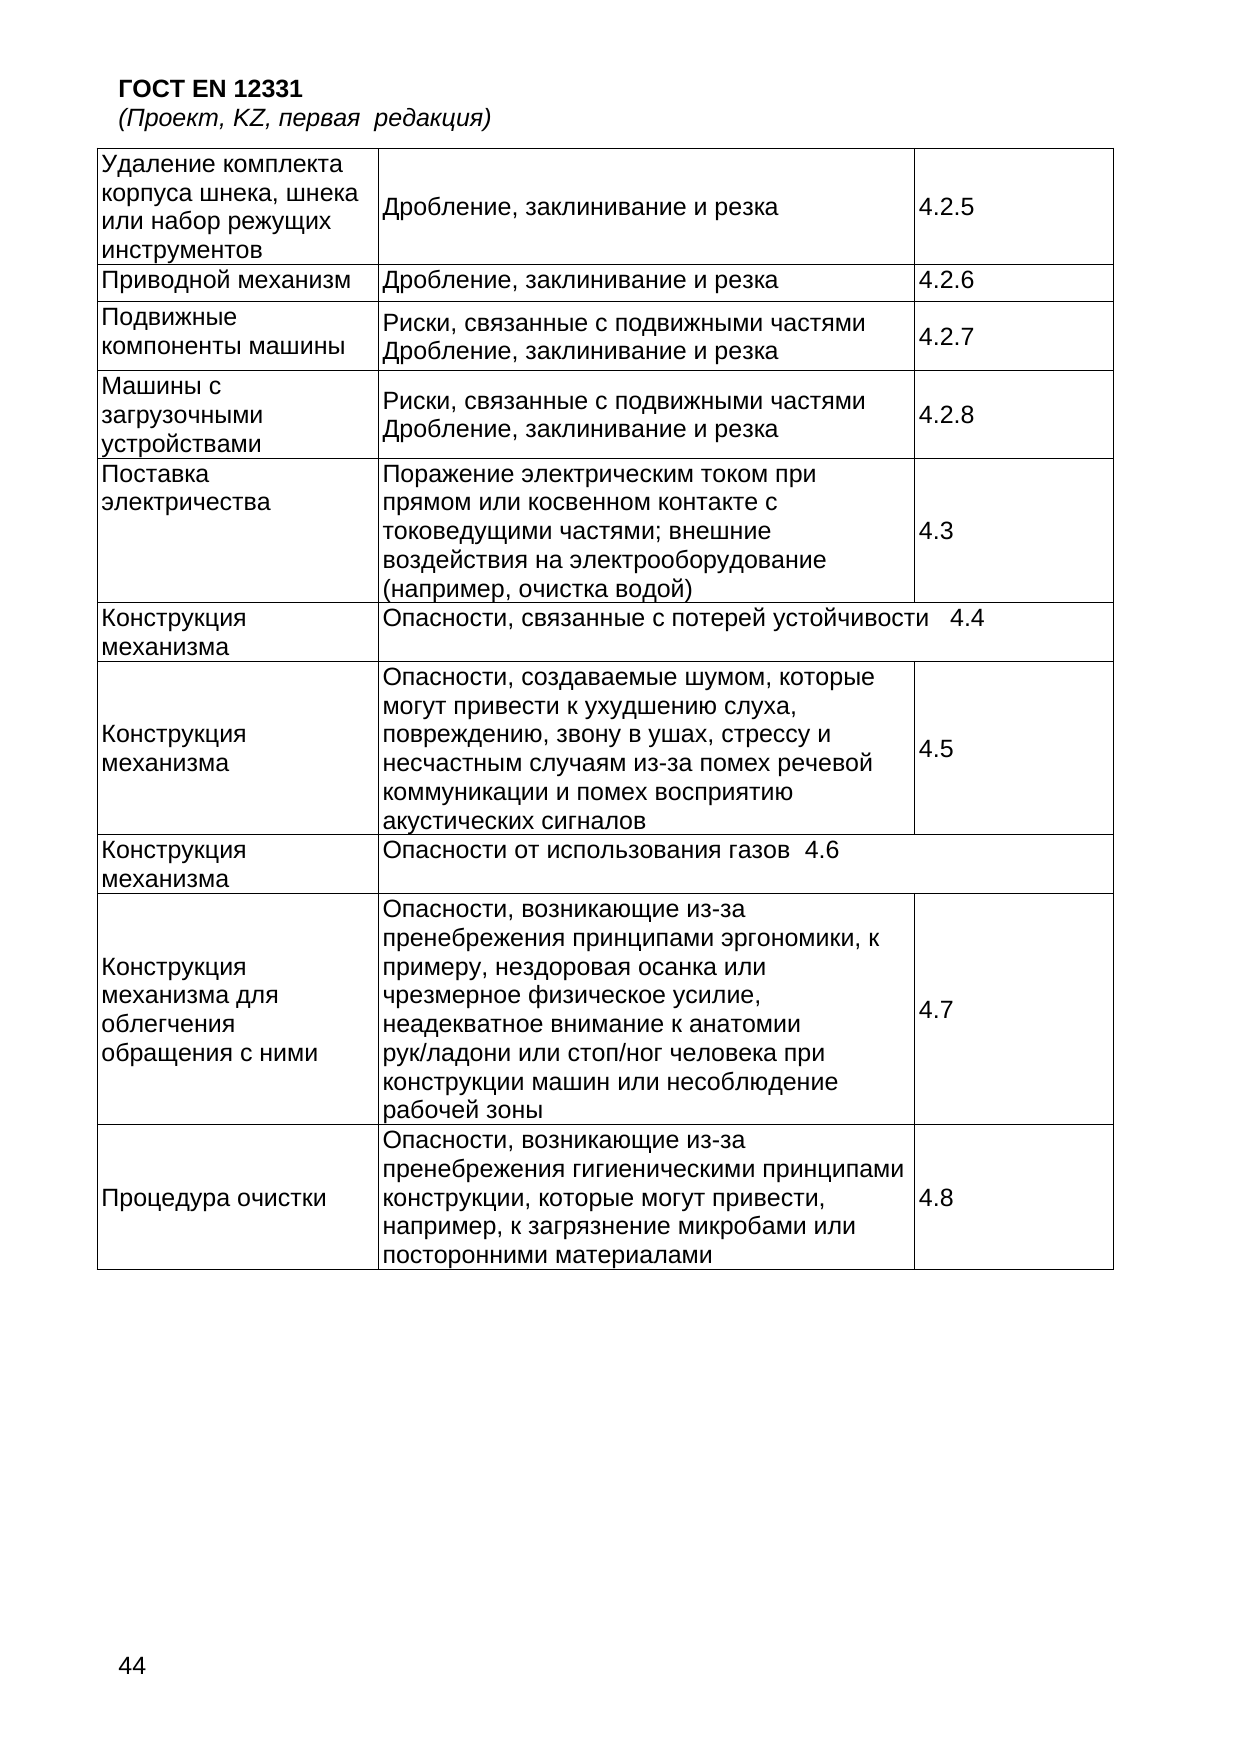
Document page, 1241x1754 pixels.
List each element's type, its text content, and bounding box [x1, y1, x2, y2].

table_cell 4.2.7 [915, 302, 1113, 370]
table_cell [379, 149, 914, 264]
table_cell Конструкция механизма [98, 835, 378, 893]
table_cell Конструкция механизма [98, 603, 378, 661]
table_cell 4.7 [915, 894, 1113, 1124]
table_cell 4.2.5 [915, 149, 1113, 264]
table_cell Удаление комплекта корпуса шнека, шнека или набор режущих инструментов [98, 149, 378, 264]
table_cell Опасности, создаваемые шумом, которые могут привести к ухудшению слуха, повреждению, звону в ушах, стрессу и несчастным случаям из-за помех речевой коммуникации и помех восприятию акустических сигналов [379, 662, 914, 834]
table_cell 4.5 [915, 662, 1113, 834]
table_cell Поставка электричества [98, 459, 378, 602]
table_cell 4.2.8 [915, 371, 1113, 457]
table_cell Машины с загрузочными устройствами [98, 371, 378, 457]
table_cell Конструкция механизма для облегчения обращения с ними [98, 894, 378, 1124]
table_cell Подвижные компоненты машины [98, 302, 378, 370]
table_cell Поражение электрическим током при прямом или косвенном контакте с токоведущими частями; внешние воздействия на электрооборудование (например, очистка водой) [379, 459, 914, 602]
table_cell Опасности, возникающие из-за пренебрежения принципами эргономики, к примеру, нездоровая осанка или чрезмерное физическое усилие, неадекватное внимание к анатомии рук/ладони или стоп/ног человека при конструкции машин или несоблюдение рабочей зоны [379, 894, 914, 1124]
table_cell Риски, связанные с подвижными частями Дробление, заклинивание и резка [379, 302, 914, 370]
table_cell Риски, связанные с подвижными частями Дробление, заклинивание и резка [379, 371, 914, 457]
table_cell Конструкция механизма [98, 662, 378, 834]
table_cell Дробление, заклинивание и резка [379, 265, 914, 301]
table_cell Опасности от использования газов 4.6 [379, 835, 1113, 893]
table_cell Приводной механизм [98, 265, 378, 301]
table_cell Опасности, возникающие из-за пренебрежения гигиеническими принципами конструкции, которые могут привести, например, к загрязнение микробами или посторонними материалами [379, 1125, 914, 1269]
table_cell 4.2.6 [915, 265, 1113, 301]
table_cell 4.3 [915, 459, 1113, 602]
table_cell Опасности, связанные с потерей устойчивости 4.4 [379, 603, 1113, 661]
table_cell Процедура очистки [98, 1125, 378, 1269]
table_cell 4.8 [915, 1125, 1113, 1269]
